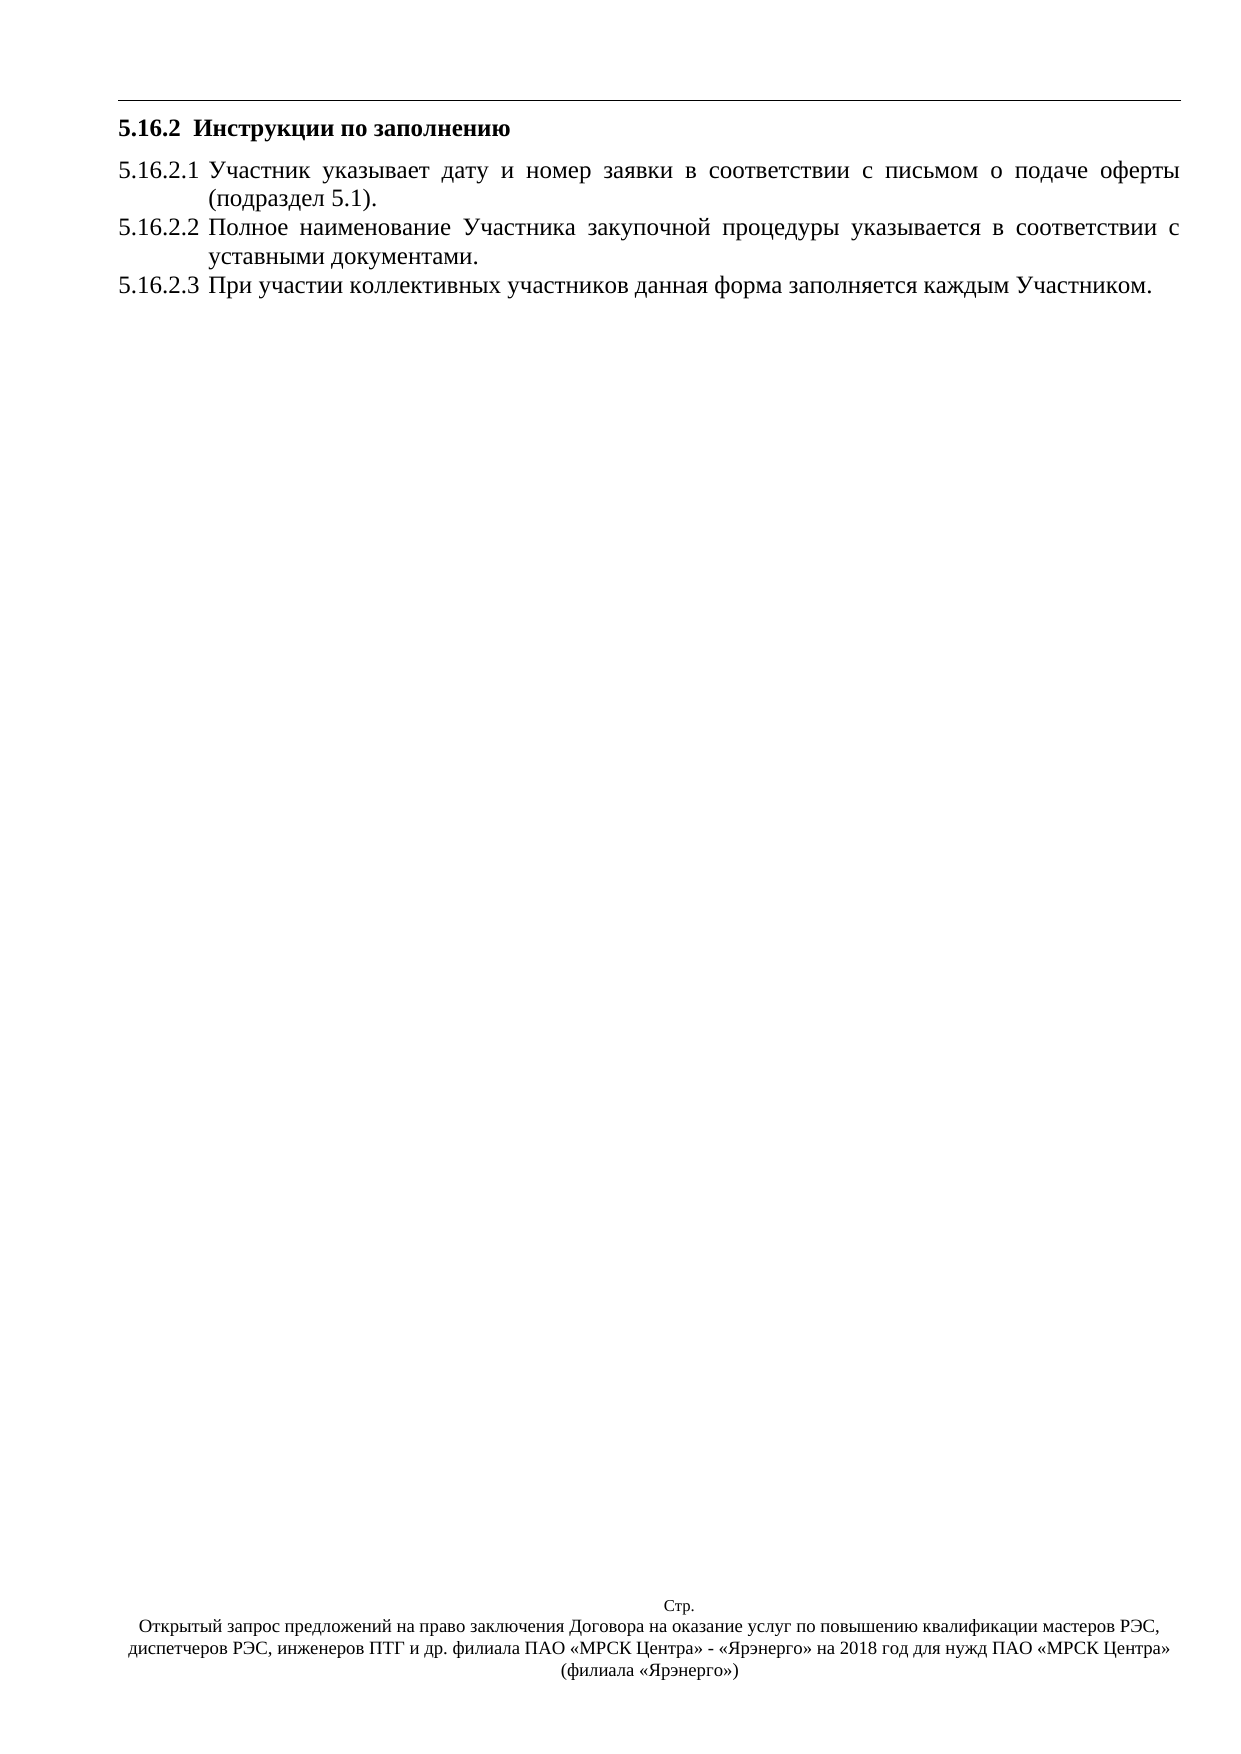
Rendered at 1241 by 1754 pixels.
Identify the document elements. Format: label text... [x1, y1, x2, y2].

list Участник указывает дату и номер заявки в соответствии с письмом о подаче оферты (подраздел 5.1). [118, 155, 1181, 212]
subtitle Инструкции по заполнению [118, 113, 1181, 142]
list Полное наименование Участника закупочной процедуры указывается в соответствии с уставными документами. [118, 212, 1181, 270]
list При участии коллективных участников данная форма заполняется каждым Участником. [118, 270, 1181, 298]
